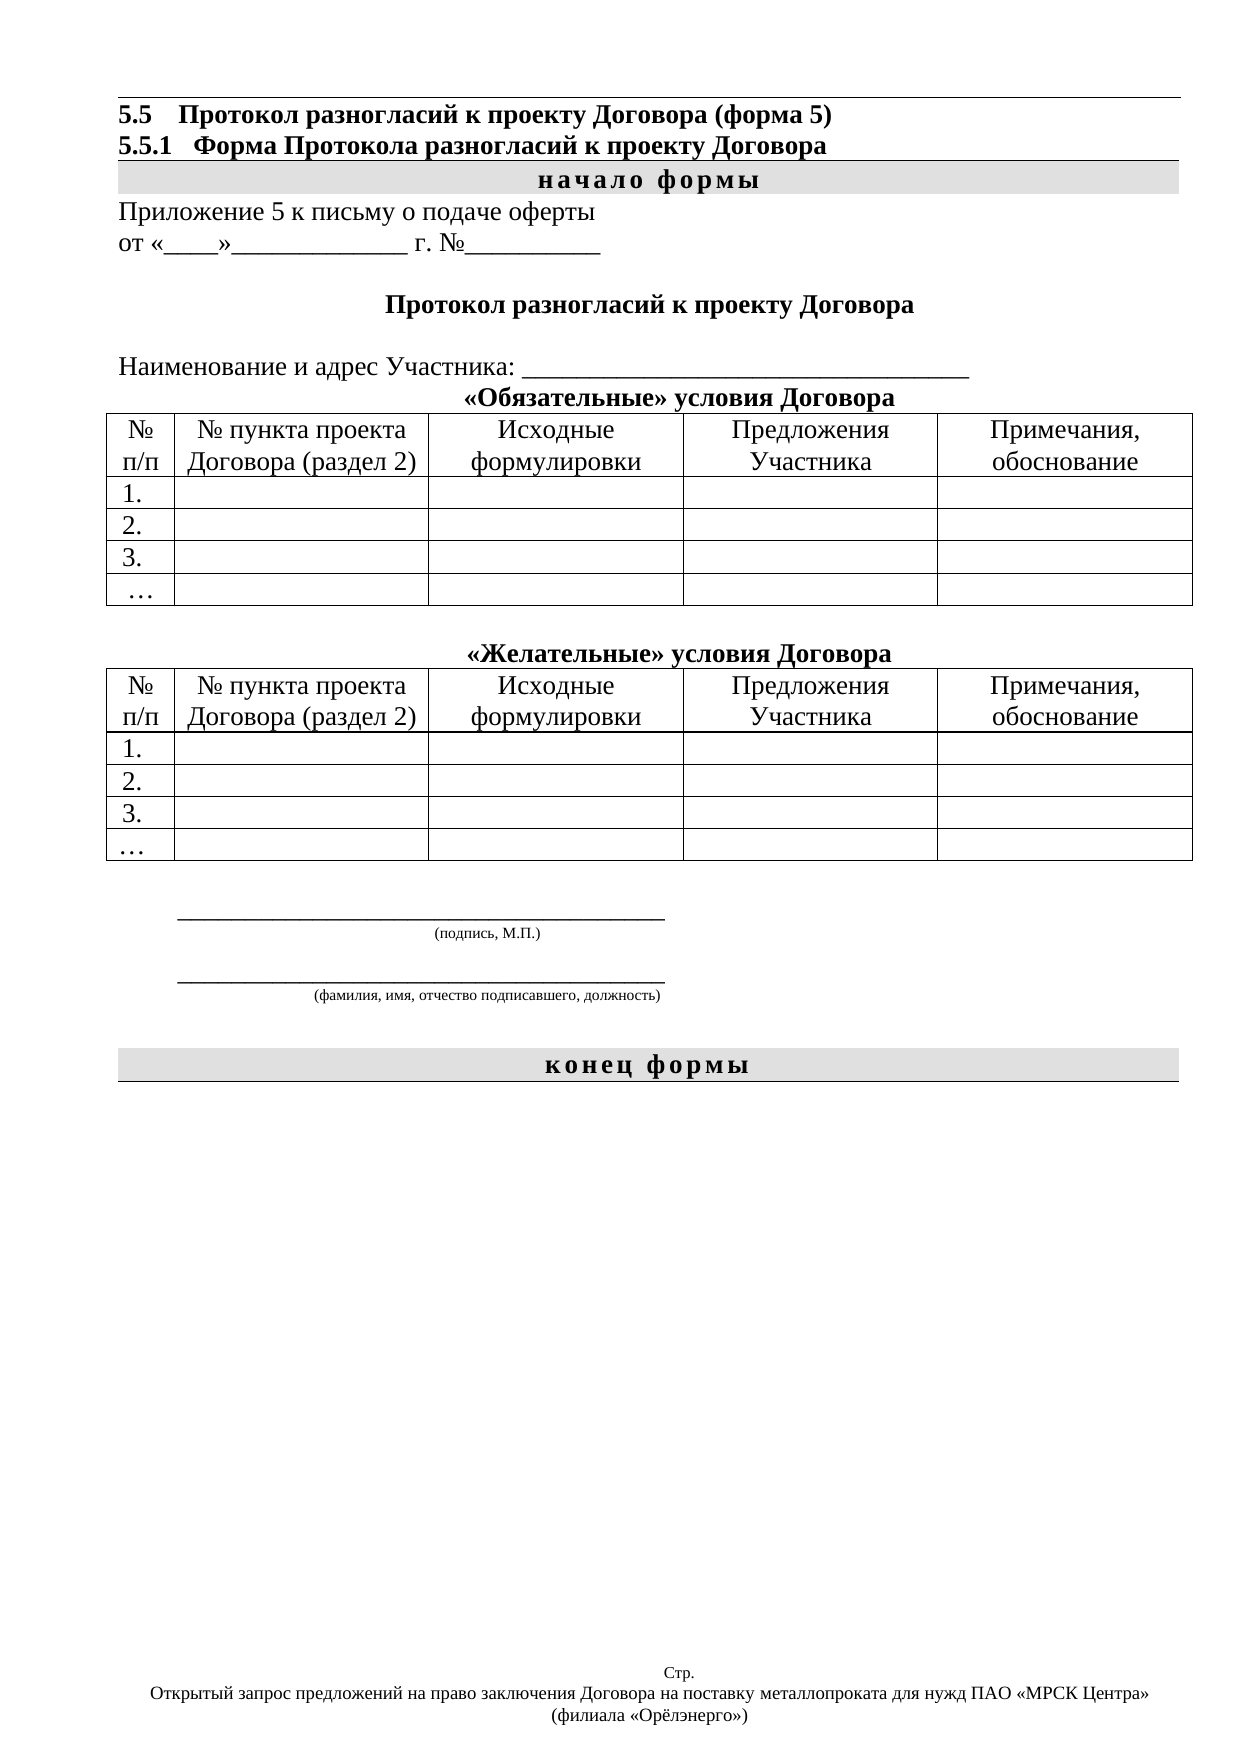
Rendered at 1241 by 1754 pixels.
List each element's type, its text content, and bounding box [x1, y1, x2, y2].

table_header Примечания, обоснование [938, 669, 1192, 731]
table_cell [684, 574, 937, 605]
table_cell [175, 829, 428, 860]
table_cell [107, 509, 174, 540]
table_cell [684, 541, 937, 572]
table_header № пункта проекта Договора (раздел 2) [175, 414, 428, 476]
table_cell [684, 765, 937, 796]
table_cell [429, 797, 683, 828]
table_cell [107, 733, 174, 763]
table_cell [429, 541, 683, 572]
table_cell [938, 733, 1192, 763]
table_cell [938, 509, 1192, 540]
text «Обязательные» условия Договора [118, 381, 1181, 413]
text конец формы [118, 1048, 1179, 1081]
table_cell [938, 829, 1192, 860]
table_cell [175, 574, 428, 605]
text ____________________________________ [118, 954, 1181, 986]
table_cell [429, 765, 683, 796]
table_cell [684, 733, 937, 763]
table_header № п/п [107, 414, 174, 476]
table_header Примечания, обоснование [938, 414, 1192, 476]
table_cell [175, 541, 428, 572]
table_cell [429, 733, 683, 763]
table_cell [938, 797, 1192, 828]
subtitle Форма Протокола разногласий к проекту Договора [118, 129, 1181, 160]
table_cell [938, 477, 1192, 508]
text Наименование и адрес Участника: _________________________________ [118, 350, 1181, 381]
table_cell [684, 829, 937, 860]
table_cell [175, 765, 428, 796]
text Протокол разногласий к проекту Договора [118, 288, 1181, 319]
table_cell [684, 509, 937, 540]
table_header № пункта проекта Договора (раздел 2) [175, 669, 428, 731]
table_header Предложения Участника [684, 669, 937, 731]
table_cell [684, 797, 937, 828]
table_cell [938, 574, 1192, 605]
table_header Предложения Участника [684, 414, 937, 476]
text (подпись, М.П.) [118, 923, 797, 954]
table_cell … [107, 829, 174, 860]
table_cell [107, 797, 174, 828]
table_header Исходные формулировки [429, 669, 683, 731]
table_cell [429, 574, 683, 605]
text ____________________________________ [118, 892, 1181, 923]
table_cell [938, 541, 1192, 572]
table_cell [175, 509, 428, 540]
table_cell [107, 477, 174, 508]
table_cell [684, 477, 937, 508]
table_cell [107, 765, 174, 796]
table_cell [175, 733, 428, 763]
text Приложение 5 к письму о подаче оферты от «____»_____________ г. №__________ [118, 194, 1181, 257]
table_cell [938, 765, 1192, 796]
table_cell [175, 797, 428, 828]
table_cell [175, 477, 428, 508]
subtitle Протокол разногласий к проекту Договора (форма 5) [118, 98, 1181, 129]
table_cell [429, 829, 683, 860]
table_cell [429, 509, 683, 540]
table_cell … [107, 574, 174, 605]
table_header Исходные формулировки [429, 414, 683, 476]
text начало формы [118, 161, 1179, 194]
table_cell [107, 541, 174, 572]
text (фамилия, имя, отчество подписавшего, должность) [118, 986, 797, 1017]
text «Желательные» условия Договора [118, 637, 1181, 668]
table_header № п/п [107, 669, 174, 731]
table_cell [429, 477, 683, 508]
